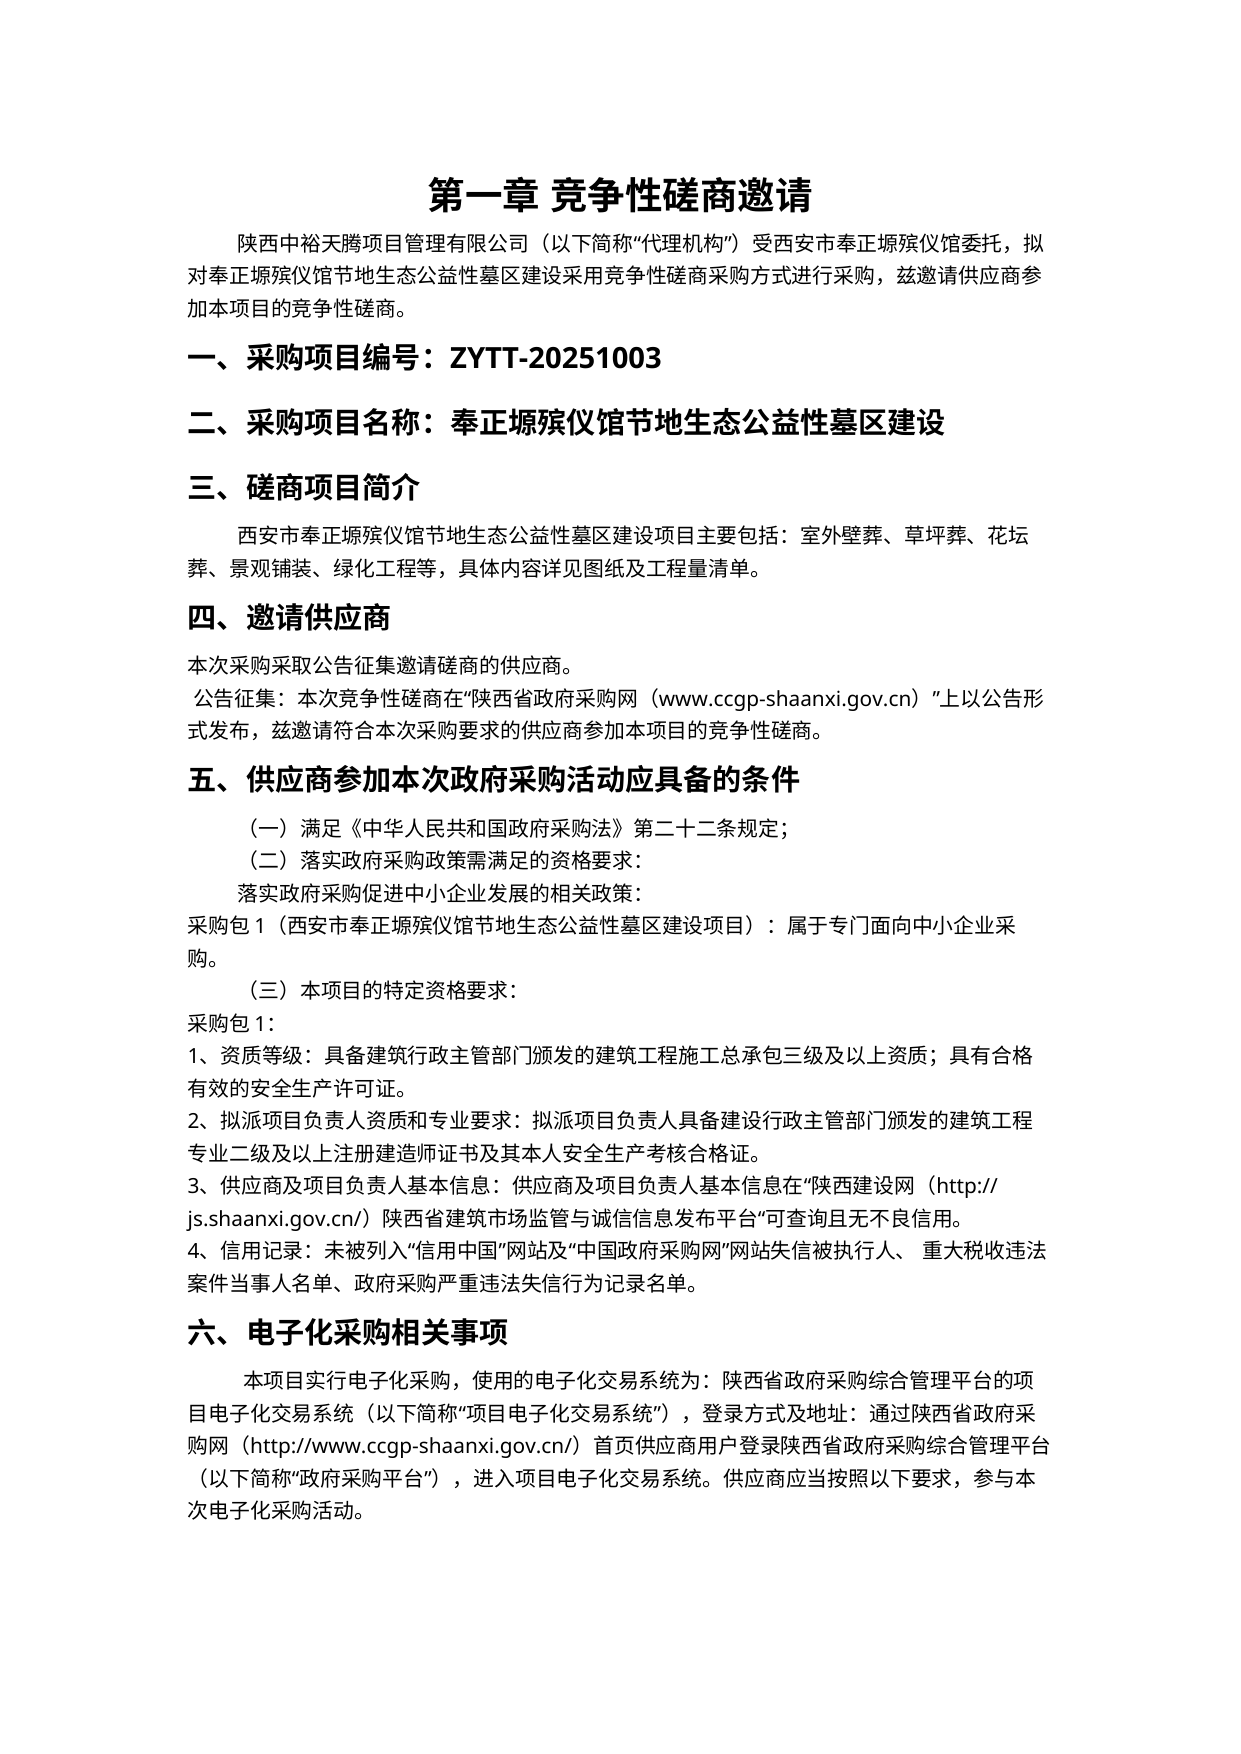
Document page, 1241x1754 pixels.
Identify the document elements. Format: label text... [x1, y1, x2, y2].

text 4、信用记录：未被列入“信用中国”网站及“中国政府采购网”网站失信被执行人、 重大税收违法案件当事人名单、政府采购严重违法失信行为记录名单。 [187, 1234, 1053, 1299]
text （二）落实政府采购政策需满足的资格要求： [187, 844, 1053, 877]
text 二、采购项目名称：奉正塬殡仪馆节地生态公益性墓区建设 [187, 389, 1053, 454]
text 本次采购采取公告征集邀请磋商的供应商。 [187, 649, 1053, 682]
text 3、供应商及项目负责人基本信息：供应商及项目负责人基本信息在“陕西建设网（http://js.shaanxi.gov.cn/）陕西省建筑市场监管与诚信信息发布平台“可查询且无不良信用。 [187, 1169, 1053, 1234]
text （三）本项目的特定资格要求： [187, 974, 1053, 1007]
text 公告征集：本次竞争性磋商在“陕西省政府采购网（www.ccgp-shaanxi.gov.cn）”上以公告形式发布，兹邀请符合本次采购要求的供应商参加本项目的竞争性磋商。 [187, 682, 1053, 747]
text （一）满足《中华人民共和国政府采购法》第二十二条规定； [187, 812, 1053, 844]
text 2、拟派项目负责人资质和专业要求：拟派项目负责人具备建设行政主管部门颁发的建筑工程专业二级及以上注册建造师证书及其本人安全生产考核合格证。 [187, 1104, 1053, 1169]
text 第一章 竞争性磋商邀请 [187, 162, 1053, 227]
text 落实政府采购促进中小企业发展的相关政策： [187, 877, 1053, 909]
text 西安市奉正塬殡仪馆节地生态公益性墓区建设项目主要包括：室外壁葬、草坪葬、花坛葬、景观铺装、绿化工程等，具体内容详见图纸及工程量清单。 [187, 519, 1053, 584]
text 三、磋商项目简介 [187, 454, 1053, 519]
text 本项目实行电子化采购，使用的电子化交易系统为：陕西省政府采购综合管理平台的项目电子化交易系统（以下简称“项目电子化交易系统”），登录方式及地址：通过陕西省政府采购网（http://www.ccgp-shaanxi.gov.cn/）首页供应商用户登录陕西省政府采购综合管理平台（以下简称“政府采购平台”），进入项目电子化交易系统。供应商应当按照以下要求，参与本次电子化采购活动。 [187, 1364, 1053, 1527]
text 六、电子化采购相关事项 [187, 1299, 1053, 1364]
text 陕西中裕天腾项目管理有限公司（以下简称“代理机构”）受西安市奉正塬殡仪馆委托，拟对奉正塬殡仪馆节地生态公益性墓区建设采用竞争性磋商采购方式进行采购，兹邀请供应商参加本项目的竞争性磋商。 [187, 227, 1053, 324]
text 1、资质等级：具备建筑行政主管部门颁发的建筑工程施工总承包三级及以上资质；具有合格有效的安全生产许可证。 [187, 1039, 1053, 1104]
text 采购包1： [187, 1007, 1053, 1039]
text 采购包1（西安市奉正塬殡仪馆节地生态公益性墓区建设项目）：属于专门面向中小企业采购。 [187, 909, 1053, 974]
text 四、邀请供应商 [187, 584, 1053, 649]
text 五、供应商参加本次政府采购活动应具备的条件 [187, 747, 1053, 812]
text 一、采购项目编号：ZYTT-20251003 [187, 324, 1053, 389]
